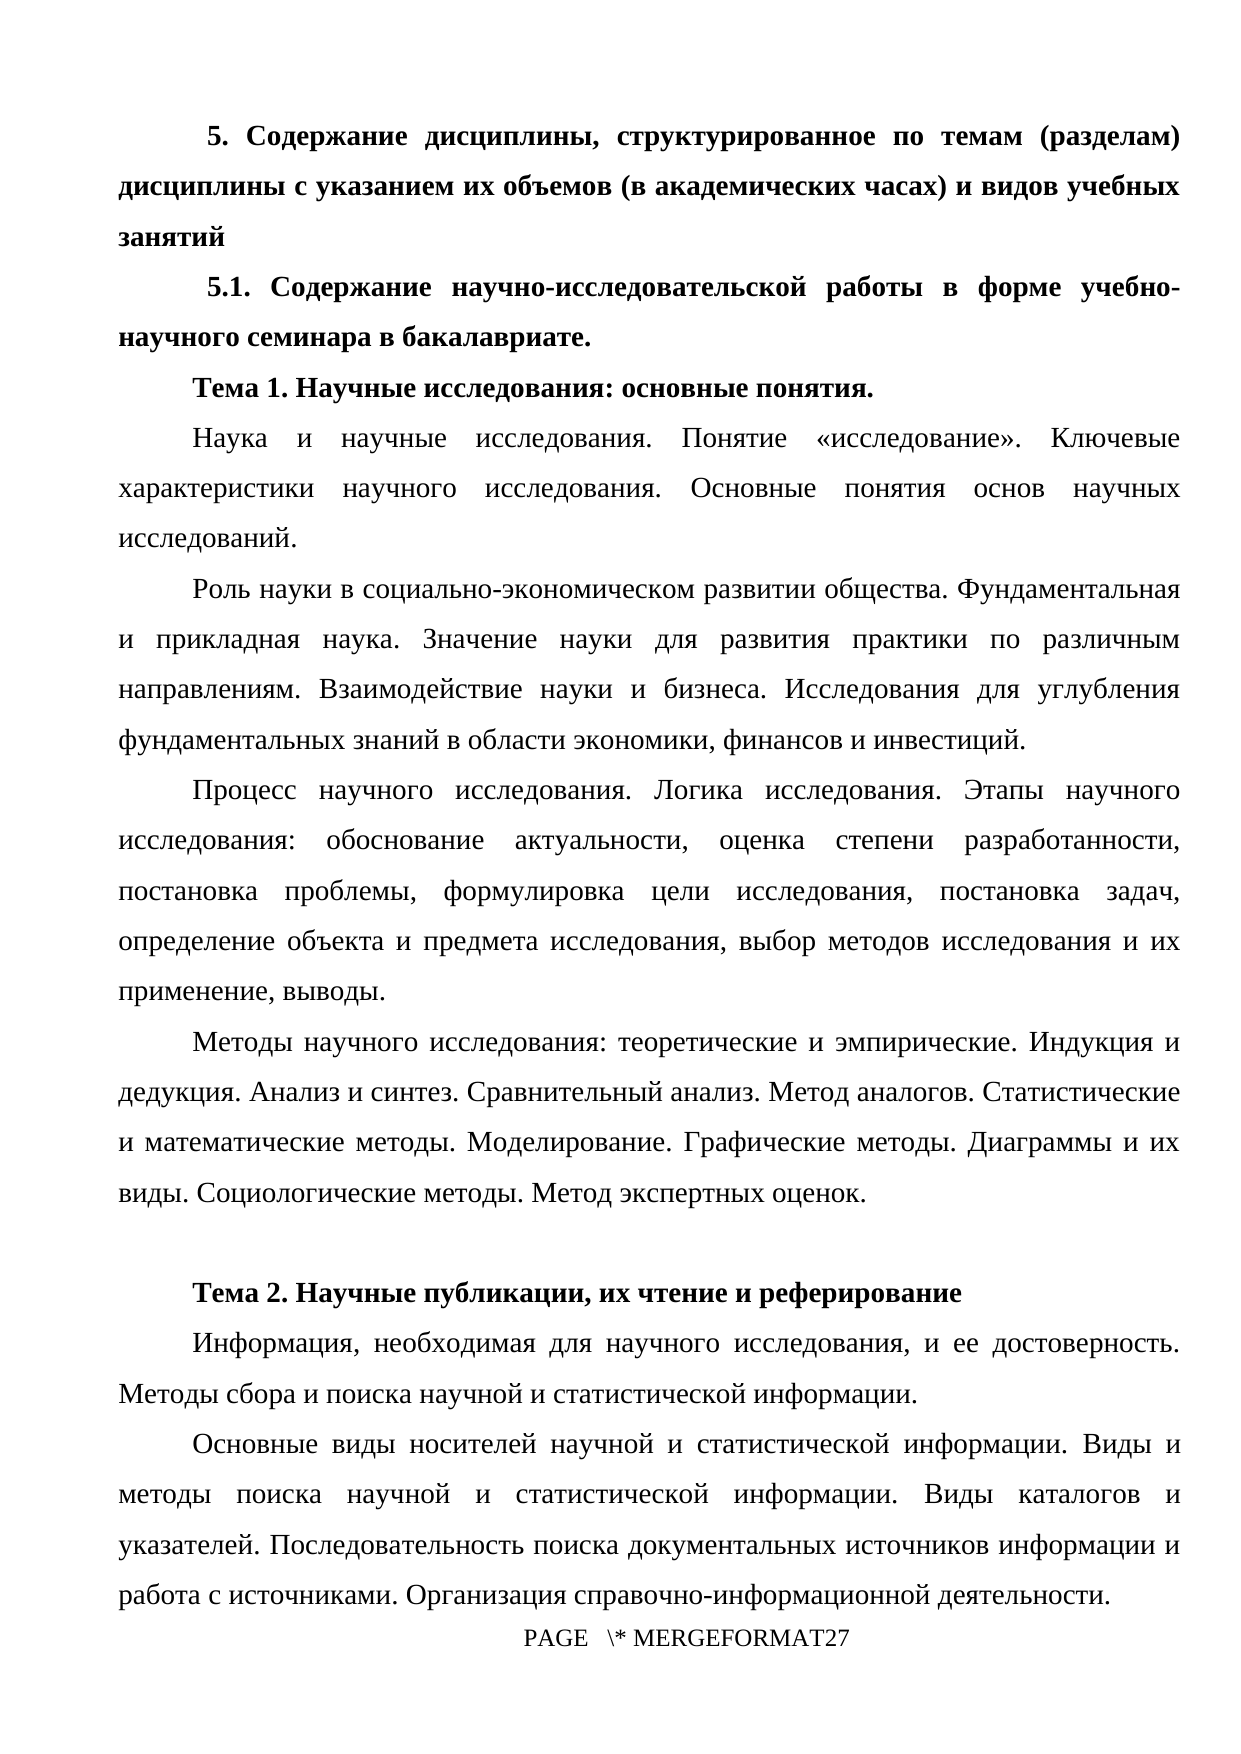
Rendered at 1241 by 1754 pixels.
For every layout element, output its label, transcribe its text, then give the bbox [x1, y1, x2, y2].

text Процесс научного исследования. Логика исследования. Этапы научного исследования: обоснование актуальности, оценка степени разработанности, постановка проблемы, формулировка цели исследования, постановка задач, определение объекта и предмета исследования, выбор методов исследования и их применение, выводы. [118, 772, 1181, 1007]
text Наука и научные исследования. Понятие «исследование». Ключевые характеристики научного исследования. Основные понятия основ научных исследований. [118, 420, 1181, 554]
text Роль науки в социально-экономическом развитии общества. Фундаментальная и прикладная наука. Значение науки для развития практики по различным направлениям. Взаимодействие науки и бизнеса. Исследования для углубления фундаментальных знаний в области экономики, финансов и инвестиций. [118, 571, 1181, 755]
text Тема 1. Научные исследования: основные понятия. [118, 370, 1181, 403]
text Основные виды носителей научной и статистической информации. Виды и методы поиска научной и статистической информации. Виды каталогов и указателей. Последовательность поиска документальных источников информации и работа с источниками. Организация справочно-информационной деятельности. [118, 1426, 1181, 1611]
text Тема 2. Научные публикации, их чтение и реферирование [118, 1275, 1181, 1309]
text Информация, необходимая для научного исследования, и ее достоверность. Методы сбора и поиска научной и статистической информации. [118, 1326, 1181, 1409]
text 5. Содержание дисциплины, структурированное по темам (разделам) дисциплины с указанием их объемов (в академических часах) и видов учебных занятий [118, 118, 1181, 252]
text 5.1. Содержание научно-исследовательской работы в форме учебно-научного семинара в бакалавриате. [118, 269, 1181, 353]
text Методы научного исследования: теоретические и эмпирические. Индукция и дедукция. Анализ и синтез. Сравнительный анализ. Метод аналогов. Статистические и математические методы. Моделирование. Графические методы. Диаграммы и их виды. Социологические методы. Метод экспертных оценок. [118, 1024, 1181, 1208]
